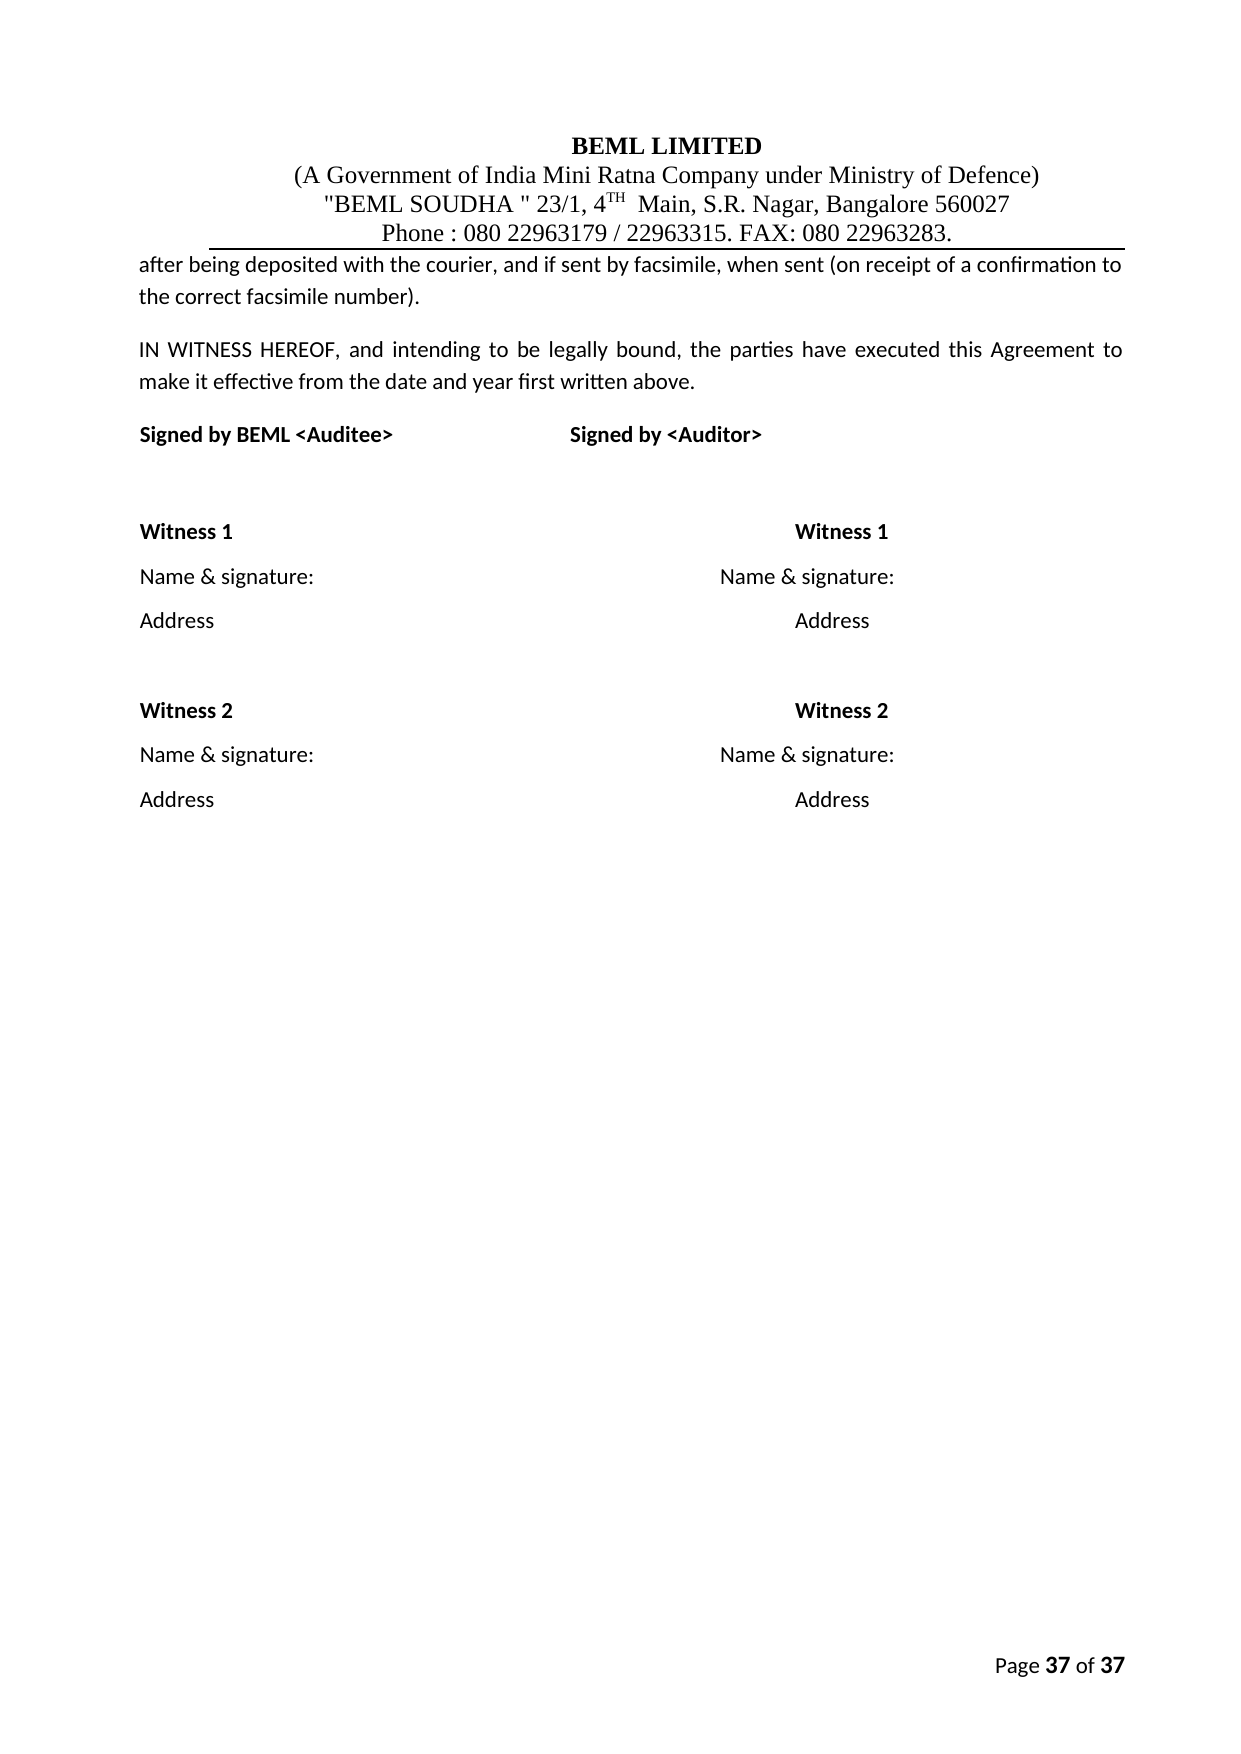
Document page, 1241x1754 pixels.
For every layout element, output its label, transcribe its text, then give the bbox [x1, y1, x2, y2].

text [139, 250, 1125, 310]
text Witness 1 Witness 1 [139, 517, 1125, 545]
text Name & signature: Name & signature: [139, 741, 1125, 768]
text Name & signature: Name & signature: [139, 562, 1125, 590]
text Address Address [139, 606, 1125, 634]
text Address Address [139, 785, 1125, 813]
text Witness 2 Witness 2 [139, 696, 1125, 724]
text IN WITNESS HEREOF, and intending to be legally bound, the parties have executed this Agreement to make it effective from the date and year first written above. [139, 335, 1125, 395]
text Signed by BEML <Auditee> Signed by <Auditor> [139, 420, 1125, 448]
